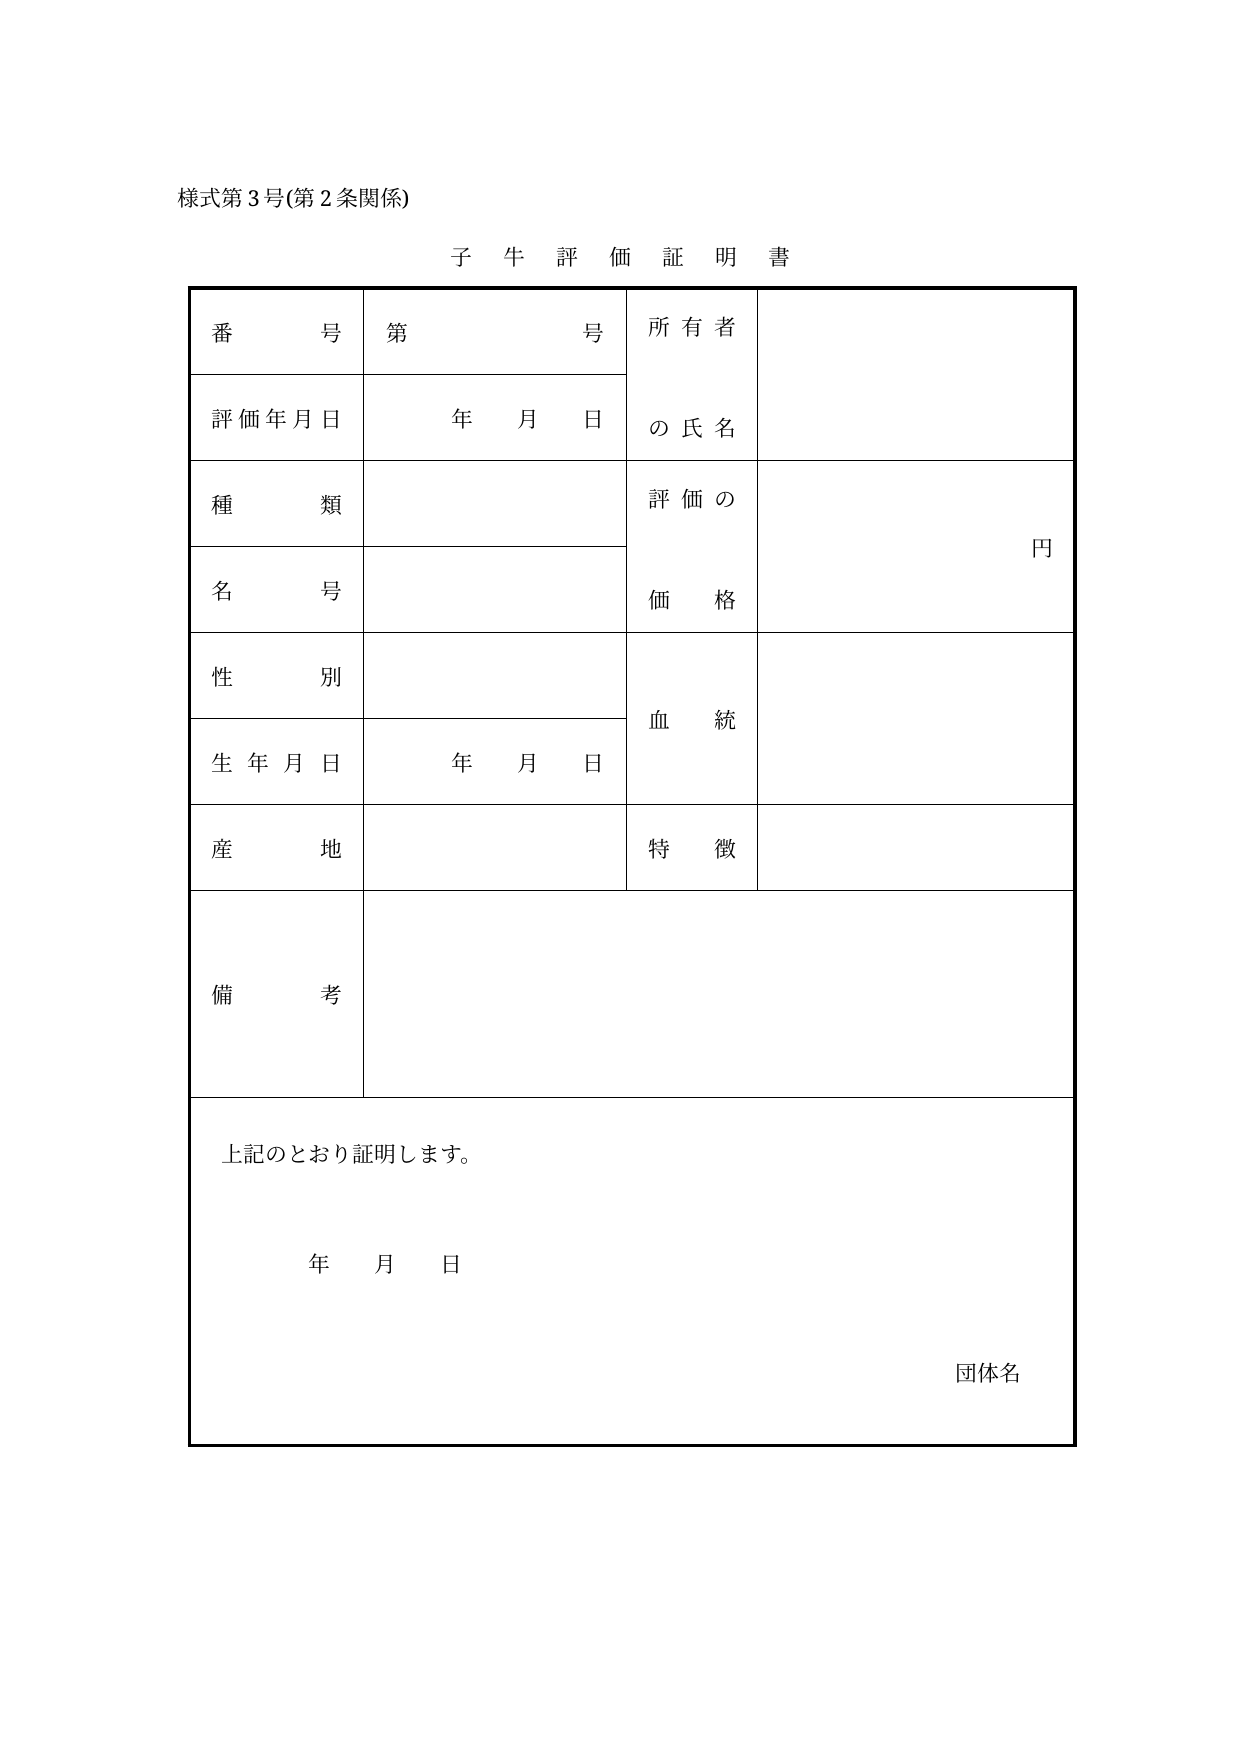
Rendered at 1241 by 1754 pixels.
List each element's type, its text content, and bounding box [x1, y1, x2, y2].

table_cell 生年月日 [191, 719, 363, 804]
table_cell 特徴 [627, 805, 757, 890]
table_cell [364, 461, 626, 546]
table_header 所有者の氏名 [627, 290, 757, 460]
table_cell [364, 805, 626, 890]
table_cell 備考 [191, 891, 363, 1097]
table_cell 年 月 日 [364, 719, 626, 804]
table_cell 血統 [627, 633, 757, 804]
table_cell 性別 [191, 633, 363, 718]
table_cell [758, 805, 1073, 890]
table_header 第号 [364, 290, 626, 374]
table_header [758, 290, 1073, 460]
table_cell 評価年月日 [191, 375, 363, 460]
table_cell [364, 891, 1073, 1097]
table_cell [758, 633, 1073, 804]
table_cell 評価の価格 [627, 461, 757, 632]
table_cell 種類 [191, 461, 363, 546]
table_cell 産地 [191, 805, 363, 890]
table_cell 円 [758, 461, 1073, 632]
table_cell 年 月 日 [364, 375, 626, 460]
table_cell [364, 547, 626, 632]
table_header 番号 [191, 290, 363, 374]
text 子牛評価証明書 [450, 239, 790, 274]
table_cell [364, 633, 626, 718]
table_cell 名号 [191, 547, 363, 632]
text 様式第3号(第2条関係) [177, 179, 1063, 214]
table_cell 上記のとおり証明します。 年 月 日 団体名 [191, 1098, 1073, 1443]
